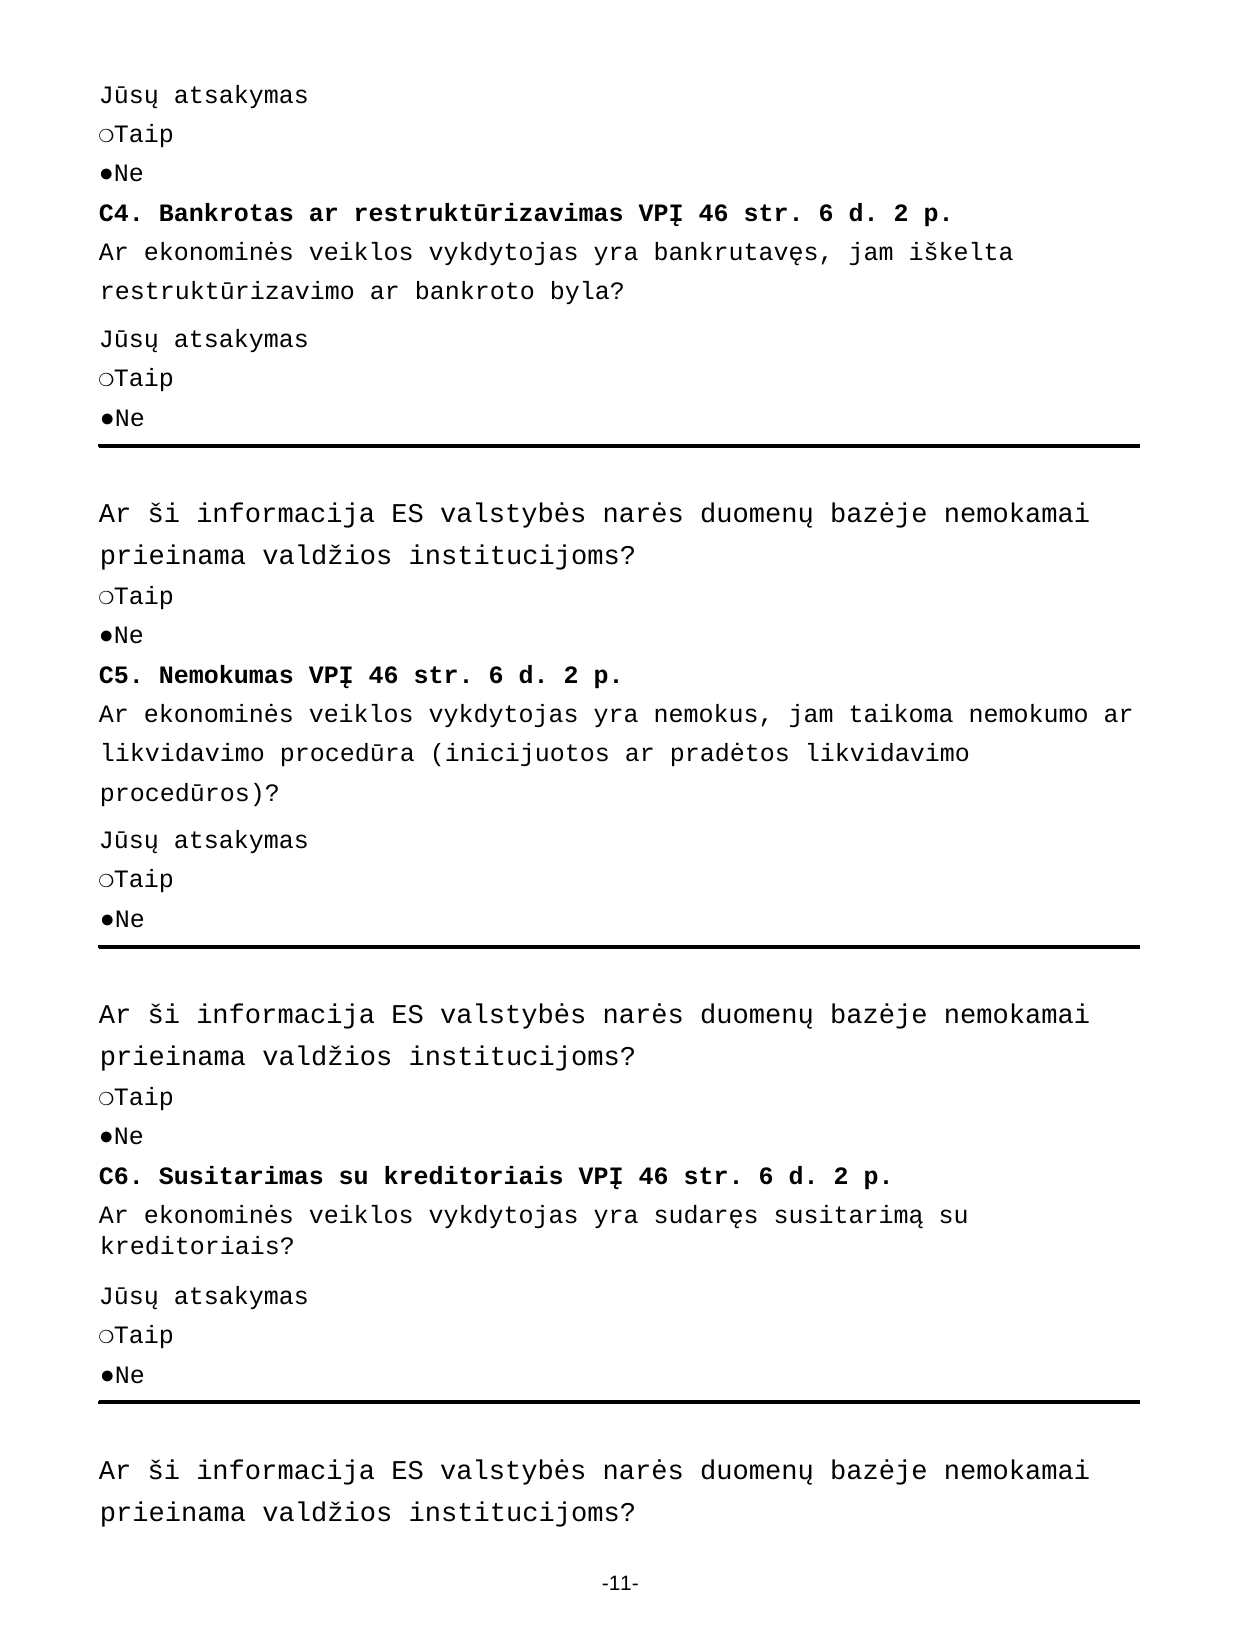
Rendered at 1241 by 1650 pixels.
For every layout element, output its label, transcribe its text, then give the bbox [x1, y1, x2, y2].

text Ar ekonominės veiklos vykdytojas yra bankrutavęs, jam iškelta restruktūrizavimo ar bankroto byla? [98, 239, 1139, 307]
text Jūsų atsakymas [98, 327, 1139, 355]
text ❍Taip ●Ne [98, 366, 229, 434]
text Ar ši informacija ES valstybės narės duomenų bazėje nemokamai prieinama valdžios institucijoms? [98, 500, 1139, 572]
text C4. Bankrotas ar restruktūrizavimas VPĮ 46 str. 6 d. 2 p. [98, 200, 1132, 229]
text C6. Susitarimas su kreditoriais VPĮ 46 str. 6 d. 2 p. [98, 1163, 1132, 1192]
text ●Ne [98, 161, 1139, 189]
text ❍Taip [98, 122, 1139, 150]
text ❍Taip [98, 1084, 1139, 1113]
text C5. Nemokumas VPĮ 46 str. 6 d. 2 p. [98, 662, 1132, 691]
text Ar ekonominės veiklos vykdytojas yra sudaręs susitarimą su kreditoriais? [98, 1202, 1139, 1262]
text Jūsų atsakymas [98, 82, 1139, 111]
text Ar ši informacija ES valstybės narės duomenų bazėje nemokamai prieinama valdžios institucijoms? [98, 1001, 1139, 1073]
text Jūsų atsakymas [98, 1283, 1139, 1312]
text Jūsų atsakymas [98, 828, 1139, 856]
text ❍Taip ●Ne [98, 1323, 229, 1391]
text ❍Taip ●Ne [98, 867, 229, 935]
text ●Ne [98, 623, 1139, 651]
text ❍Taip [98, 583, 1139, 612]
text ●Ne [98, 1124, 1139, 1152]
text Ar ekonominės veiklos vykdytojas yra nemokus, jam taikoma nemokumo ar likvidavimo procedūra (inicijuotos ar pradėtos likvidavimo procedūros)? [98, 701, 1139, 808]
text Ar ši informacija ES valstybės narės duomenų bazėje nemokamai prieinama valdžios institucijoms? [98, 1457, 1139, 1529]
